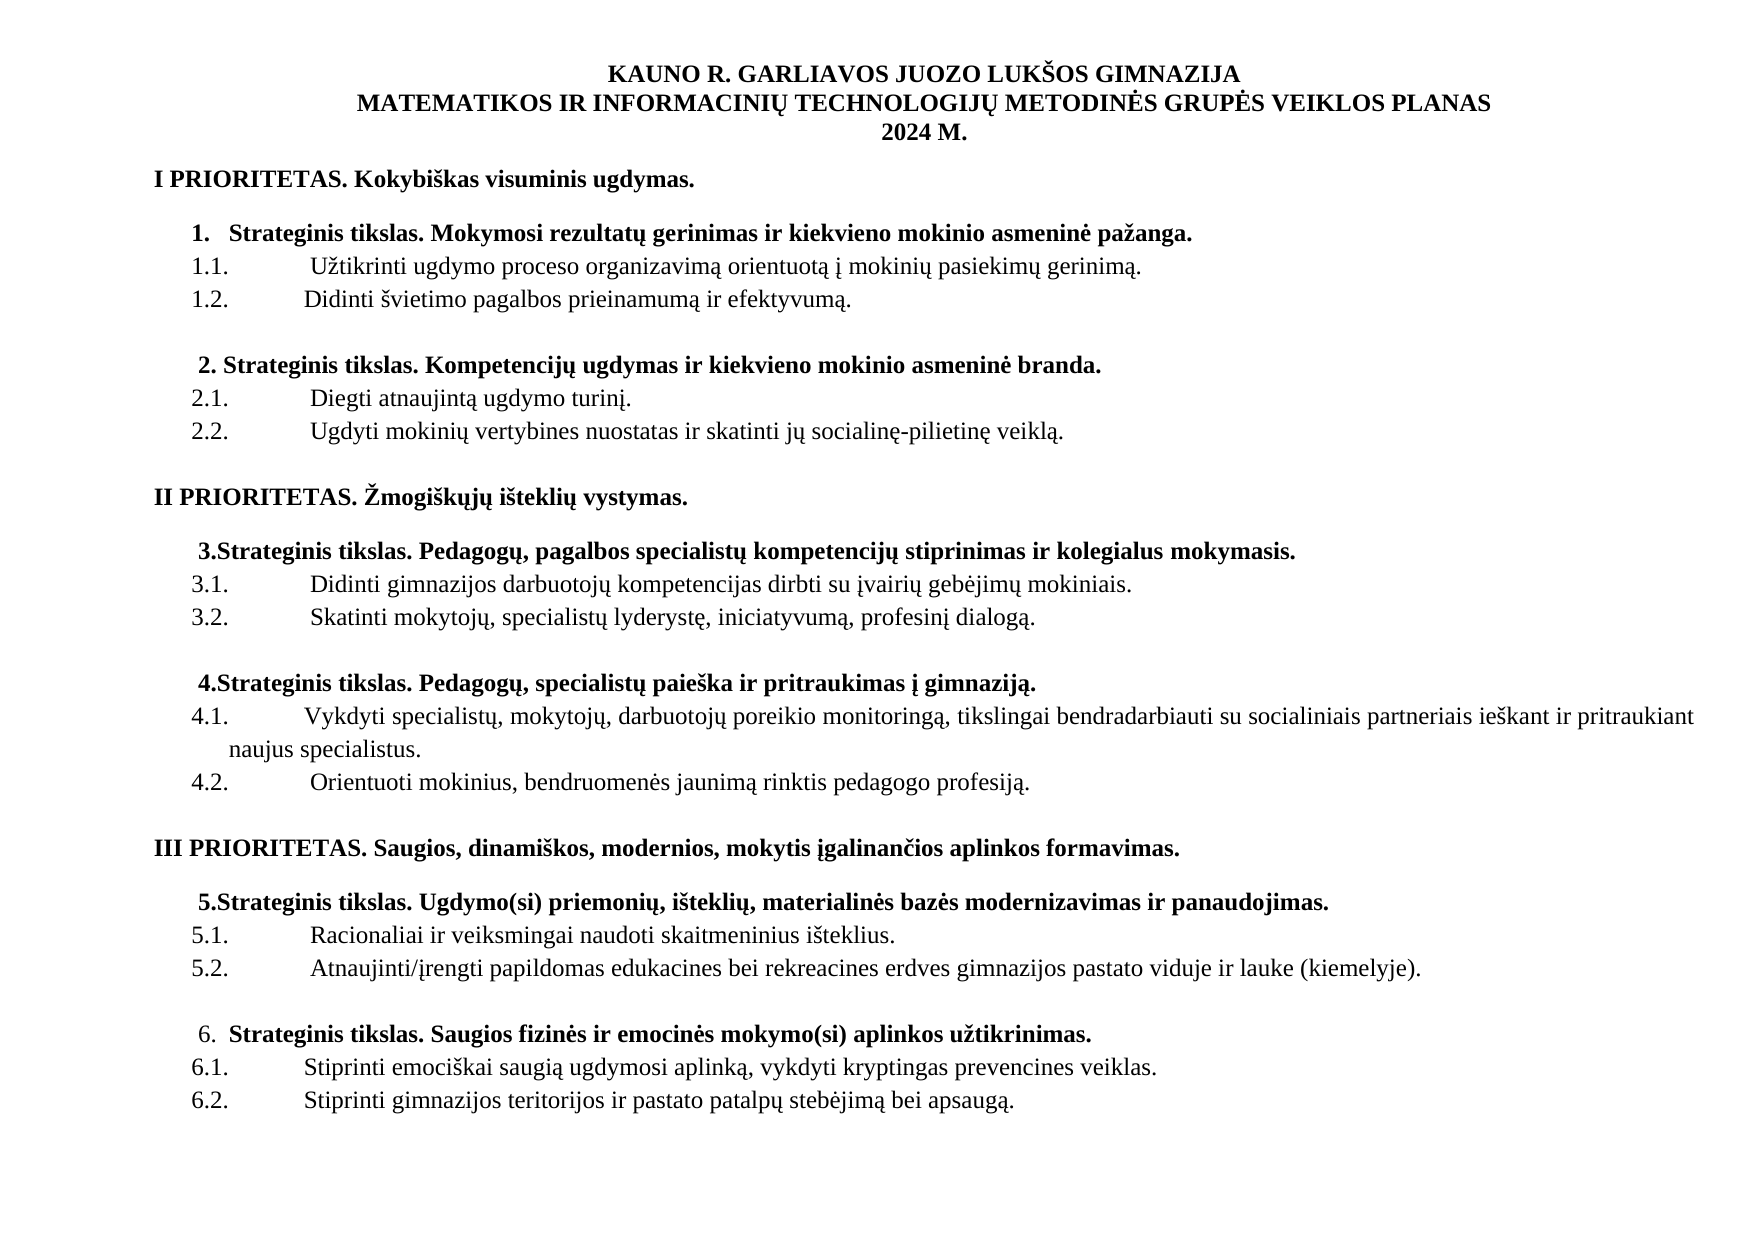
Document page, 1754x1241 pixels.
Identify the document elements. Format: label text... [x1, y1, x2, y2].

text KAUNO R. GARLIAVOS JUOZO LUKŠOS GIMNAZIJA [153, 59, 1695, 88]
list Užtikrinti ugdymo proceso organizavimą orientuotą į mokinių pasiekimų gerinimą. [191, 251, 1695, 280]
text II PRIORITETAS. Žmogiškųjų išteklių vystymas. [153, 482, 1695, 511]
text MATEMATIKOS IR INFORMACINIŲ TECHNOLOGIJŲ METODINĖS GRUPĖS VEIKLOS PLANAS [153, 88, 1695, 117]
list Stiprinti emociškai saugią ugdymosi aplinką, vykdyti kryptingas prevencines veiklas. [191, 1052, 1695, 1081]
text III PRIORITETAS. Saugios, dinamiškos, modernios, mokytis įgalinančios aplinkos formavimas. [153, 833, 1695, 862]
text 2024 M. [153, 117, 1695, 145]
list Strateginis tikslas. Saugios fizinės ir emocinės mokymo(si) aplinkos užtikrinimas. [191, 1019, 1695, 1048]
text 3.Strateginis tikslas. Pedagogų, pagalbos specialistų kompetencijų stiprinimas ir kolegialus mokymasis. [198, 536, 1695, 565]
list Didinti švietimo pagalbos prieinamumą ir efektyvumą. [191, 284, 1695, 313]
text 2. Strateginis tikslas. Kompetencijų ugdymas ir kiekvieno mokinio asmeninė branda. [198, 350, 1695, 379]
list Diegti atnaujintą ugdymo turinį. [191, 383, 1695, 412]
text 4.Strateginis tikslas. Pedagogų, specialistų paieška ir pritraukimas į gimnaziją. [198, 668, 1695, 697]
list Skatinti mokytojų, specialistų lyderystę, iniciatyvumą, profesinį dialogą. [191, 602, 1695, 631]
list Stiprinti gimnazijos teritorijos ir pastato patalpų stebėjimą bei apsaugą. [191, 1085, 1695, 1114]
text 5.Strateginis tikslas. Ugdymo(si) priemonių, išteklių, materialinės bazės modernizavimas ir panaudojimas. [198, 887, 1695, 916]
list Strateginis tikslas. Mokymosi rezultatų gerinimas ir kiekvieno mokinio asmeninė pažanga. [191, 218, 1695, 247]
text I PRIORITETAS. Kokybiškas visuminis ugdymas. [153, 164, 1695, 193]
list Ugdyti mokinių vertybines nuostatas ir skatinti jų socialinę-pilietinę veiklą. [191, 416, 1695, 445]
list Atnaujinti/įrengti papildomas edukacines bei rekreacines erdves gimnazijos pastato viduje ir lauke (kiemelyje). [191, 953, 1695, 982]
list Racionaliai ir veiksmingai naudoti skaitmeninius išteklius. [191, 920, 1695, 949]
list Didinti gimnazijos darbuotojų kompetencijas dirbti su įvairių gebėjimų mokiniais. [191, 569, 1695, 598]
list Vykdyti specialistų, mokytojų, darbuotojų poreikio monitoringą, tikslingai bendradarbiauti su socialiniais partneriais ieškant ir pritraukiant naujus specialistus. [191, 701, 1695, 763]
list Orientuoti mokinius, bendruomenės jaunimą rinktis pedagogo profesiją. [191, 767, 1695, 796]
